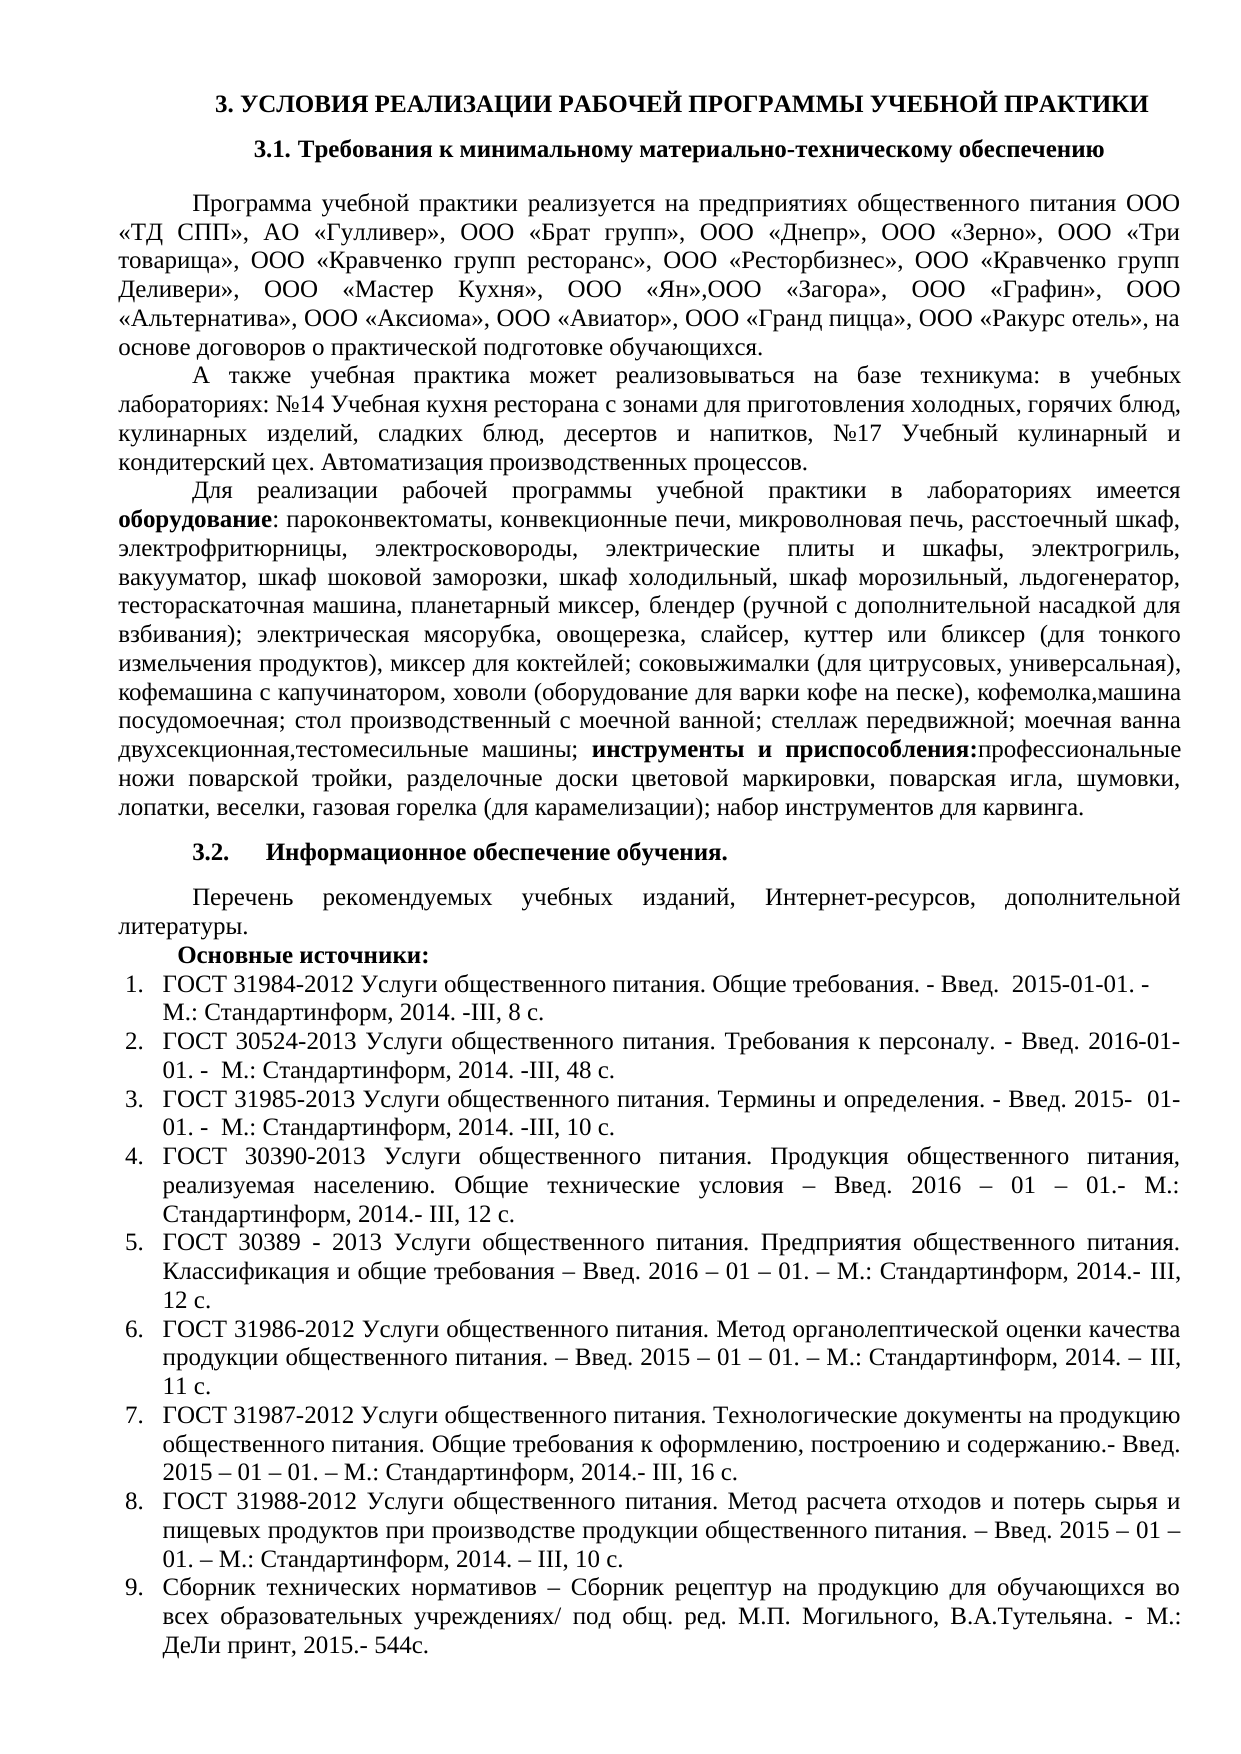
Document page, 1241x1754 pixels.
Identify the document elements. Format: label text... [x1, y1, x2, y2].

list ГОСТ 31985-2013 Услуги общественного питания. Термины и определения. - Введ. 2015- 01-01. - М.: Стандартинформ, 2014. -III, 10 с. [125, 1084, 1181, 1141]
list ГОСТ 30524-2013 Услуги общественного питания. Требования к персоналу. - Введ. 2016-01-01. - М.: Стандартинформ, 2014. -III, 48 с. [125, 1026, 1181, 1084]
list ГОСТ 31987-2012 Услуги общественного питания. Технологические документы на продукцию общественного питания. Общие требования к оформлению, построению и содержанию.- Введ. 2015 – 01 – 01. – М.: Стандартинформ, 2014.- III, 16 с. [125, 1400, 1181, 1486]
text А также учебная практика может реализовываться на базе техникума: в учебных лабораториях: №14 Учебная кухня ресторана с зонами для приготовления холодных, горячих блюд, кулинарных изделий, сладких блюд, десертов и напитков, №17 Учебный кулинарный и кондитерский цех. Автоматизация производственных процессов. [118, 360, 1181, 475]
list ГОСТ 31988-2012 Услуги общественного питания. Метод расчета отходов и потерь сырья и пищевых продуктов при производстве продукции общественного питания. – Введ. 2015 – 01 – 01. – М.: Стандартинформ, 2014. – III, 10 с. [125, 1486, 1181, 1572]
text Основные источники: [177, 940, 1181, 969]
list ГОСТ 31984-2012 Услуги общественного питания. Общие требования. - Введ. 2015-01-01. - М.: Стандартинформ, 2014. -III, 8 с. [125, 969, 1181, 1026]
text 3.1. Требования к минимальному материально-техническому обеспечению [177, 134, 1181, 163]
list Сборник технических нормативов – Сборник рецептур на продукцию для обучающихся во всех образовательных учреждениях/ под общ. ред. М.П. Могильного, В.А.Тутельяна. - М.: ДеЛи принт, 2015.- 544с. [125, 1572, 1181, 1659]
list ГОСТ 30390-2013 Услуги общественного питания. Продукция общественного питания, реализуемая населению. Общие технические условия – Введ. 2016 – 01 – 01.- М.: Стандартинформ, 2014.- III, 12 с. [125, 1141, 1181, 1227]
text 3. УСЛОВИЯ РЕАЛИЗАЦИИ РАБОЧЕЙ ПРОГРАММЫ УЧЕБНОЙ ПРАКТИКИ [183, 89, 1181, 117]
list ГОСТ 30389 - 2013 Услуги общественного питания. Предприятия общественного питания. Классификация и общие требования – Введ. 2016 – 01 – 01. – М.: Стандартинформ, 2014.- III, 12 с. [125, 1227, 1181, 1314]
text Для реализации рабочей программы учебной практики в лабораториях имеется оборудование: пароконвектоматы, конвекционные печи, микроволновая печь, расстоечный шкаф, электрофритюрницы, электросковороды, электрические плиты и шкафы, электрогриль, вакууматор, шкаф шоковой заморозки, шкаф холодильный, шкаф морозильный, льдогенератор, тестораскаточная машина, планетарный миксер, блендер (ручной с дополнительной насадкой для взбивания); электрическая мясорубка, овощерезка, слайсер, куттер или бликсер (для тонкого измельчения продуктов), миксер для коктейлей; соковыжималки (для цитрусовых, универсальная), кофемашина с капучинатором, ховоли (оборудование для варки кофе на песке), кофемолка,машина посудомоечная; стол производственный с моечной ванной; стеллаж передвижной; моечная ванна двухсекционная,тестомесильные машины; инструменты и приспособления:профессиональные ножи поварской тройки, разделочные доски цветовой маркировки, поварская игла, шумовки, лопатки, веселки, газовая горелка (для карамелизации); набор инструментов для карвинга. [118, 475, 1181, 820]
list ГОСТ 31986-2012 Услуги общественного питания. Метод органолептической оценки качества продукции общественного питания. – Введ. 2015 – 01 – 01. – М.: Стандартинформ, 2014. – III, 11 с. [125, 1314, 1181, 1400]
text Перечень рекомендуемых учебных изданий, Интернет-ресурсов, дополнительной литературы. [118, 882, 1181, 940]
text 3.2. Информационное обеспечение обучения. [118, 837, 1181, 866]
text Программа учебной практики реализуется на предприятиях общественного питания ООО «ТД СПП», АО «Гулливер», ООО «Брат групп», ООО «Днепр», ООО «Зерно», ООО «Три товарища», ООО «Кравченко групп ресторанс», ООО «Ресторбизнес», ООО «Кравченко групп Деливери», ООО «Мастер Кухня», ООО «Ян»,ООО «Загора», ООО «Графин», ООО «Альтернатива», ООО «Аксиома», ООО «Авиатор», ООО «Гранд пицца», ООО «Ракурс отель», на основе договоров о практической подготовке обучающихся. [118, 188, 1181, 360]
